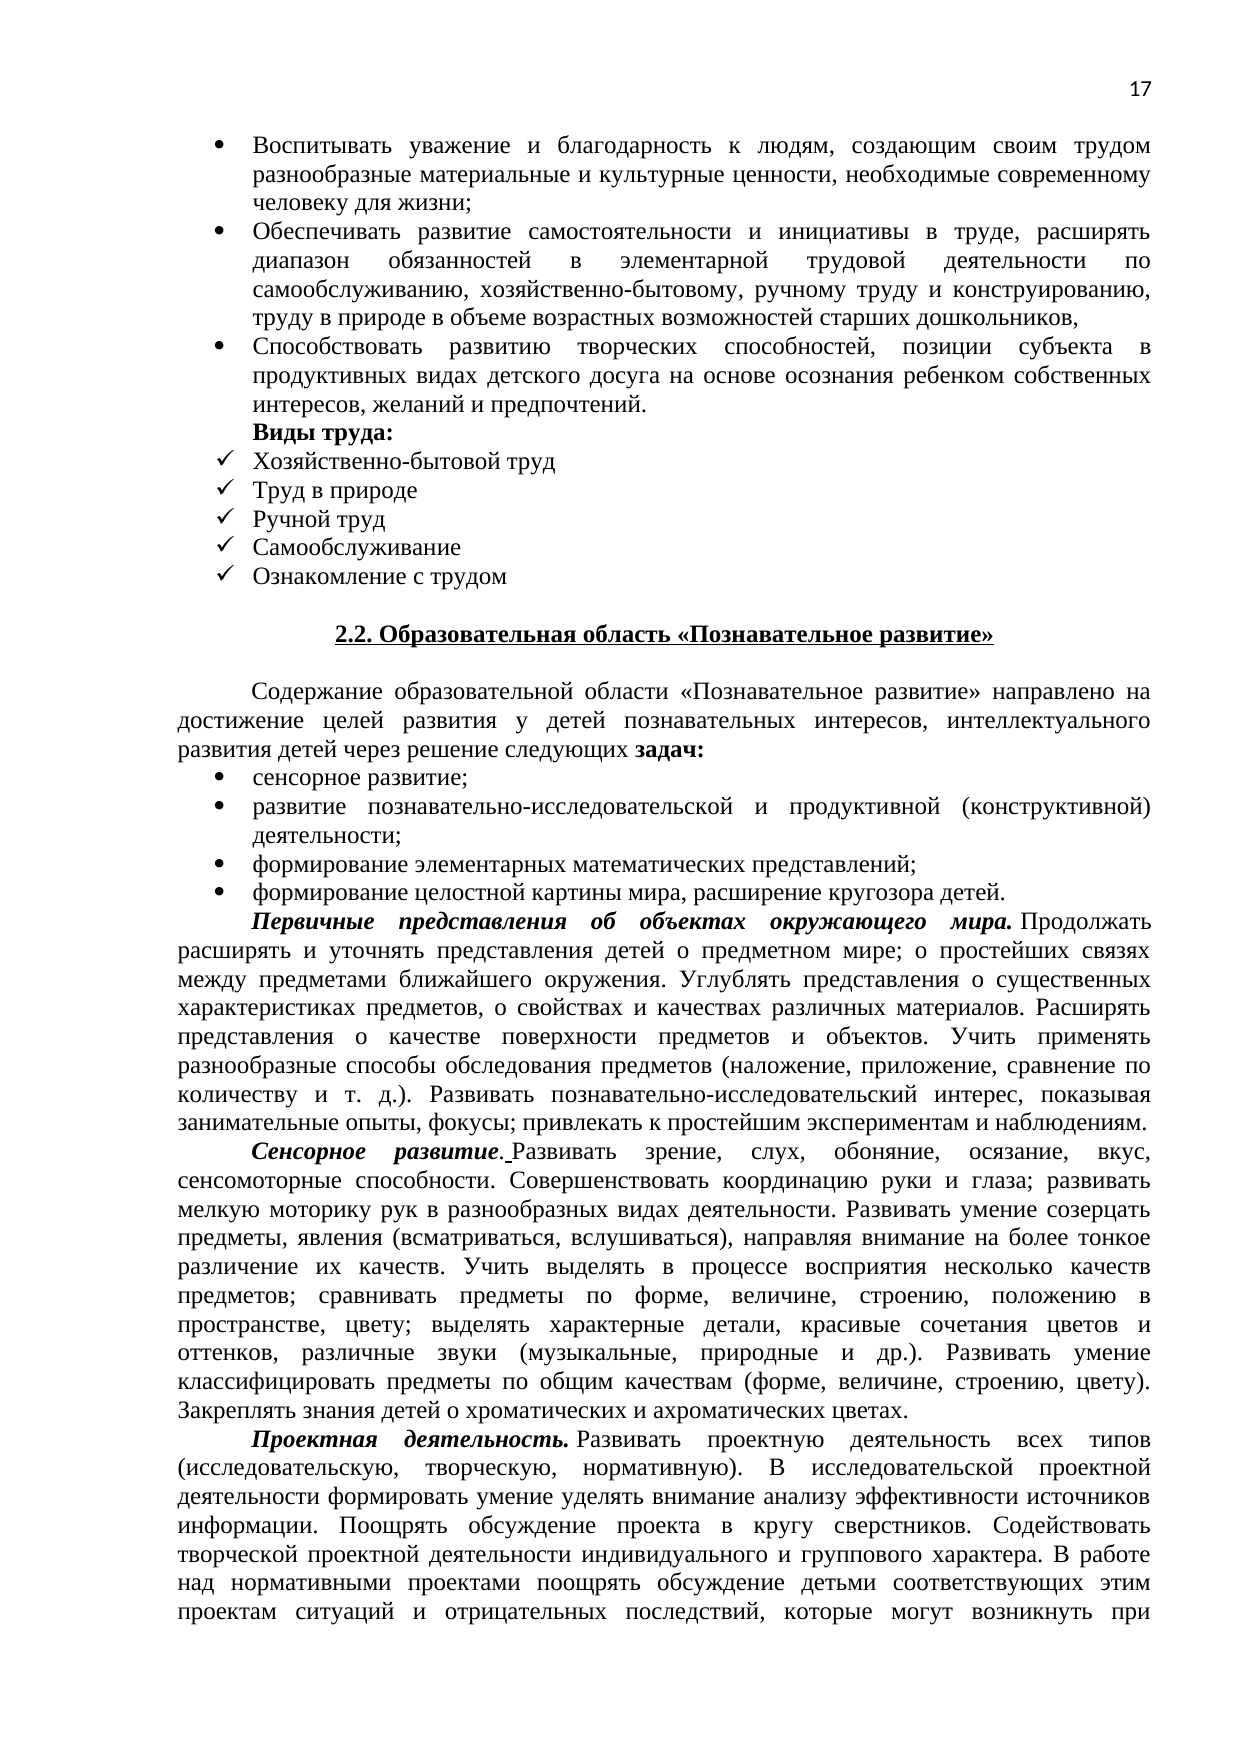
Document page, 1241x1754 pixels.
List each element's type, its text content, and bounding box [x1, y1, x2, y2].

text Виды труда: [177, 417, 1152, 446]
list Обеспечивать развитие самостоятельности и инициативы в труде, расширять диапазон обязанностей в элементарной трудовой деятельности по самообслуживанию, хозяйственно-бытовому, ручному труду и конструированию, труду в природе в объеме возрастных возможностей старших дошкольников, [215, 216, 1152, 331]
list формирование элементарных математических представлений; [215, 849, 1152, 877]
text Содержание образовательной области «Познавательное развитие» направлено на достижение целей развития у детей познавательных интересов, интеллектуального развития детей через решение следующих задач: [177, 676, 1152, 762]
list Способствовать развитию творческих способностей, позиции субъекта в продуктивных видах детского досуга на основе осознания ребенком собственных интересов, желаний и предпочтений. [215, 331, 1152, 417]
list Хозяйственно-бытовой труд [215, 446, 1152, 475]
list Ручной труд [215, 504, 1152, 532]
list развитие познавательно-исследовательской и продуктивной (конструктивной) деятельности; [215, 791, 1152, 849]
list Самообслуживание [215, 532, 1152, 561]
text 2.2. Образовательная область «Познавательное развитие» [177, 619, 1152, 647]
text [177, 1424, 1152, 1625]
list формирование целостной картины мира, расширение кругозора детей. [215, 877, 1152, 906]
list Ознакомление с трудом [215, 561, 1152, 590]
list Воспитывать уважение и благодарность к людям, создающим своим трудом разнообразные материальные и культурные ценности, необходимые современному человеку для жизни; [215, 130, 1152, 216]
text Первичные представления об объектах окружающего мира. Продолжать расширять и уточнять представления детей о предметном мире; о простейших связях между предметами ближайшего окружения. Углублять представления о существенных характеристиках предметов, о свойствах и качествах различных материалов. Расширять представления о качестве поверхности предметов и объектов. Учить применять разнообразные способы обследования предметов (наложение, приложение, сравнение по количеству и т. д.). Развивать познавательно-исследовательский интерес, показывая занимательные опыты, фокусы; привлекать к простейшим экспериментам и наблюдениям. [177, 906, 1152, 1136]
list Труд в природе [215, 475, 1152, 504]
text Сенсорное развитие. Развивать зрение, слух, обоняние, осязание, вкус, сенсомоторные способности. Совершенствовать координацию руки и глаза; развивать мелкую моторику рук в разнообразных видах деятельности. Развивать умение созерцать предметы, явления (всматриваться, вслушиваться), направляя внимание на более тонкое различение их качеств. Учить выделять в процессе восприятия несколько качеств предметов; сравнивать предметы по форме, величине, строению, положению в пространстве, цвету; выделять характерные детали, красивые сочетания цветов и оттенков, различные звуки (музыкальные, природные и др.). Развивать умение классифицировать предметы по общим качествам (форме, величине, строению, цвету). Закреплять знания детей о хроматических и ахроматических цветах. [177, 1136, 1152, 1424]
list сенсорное развитие; [215, 762, 1152, 791]
